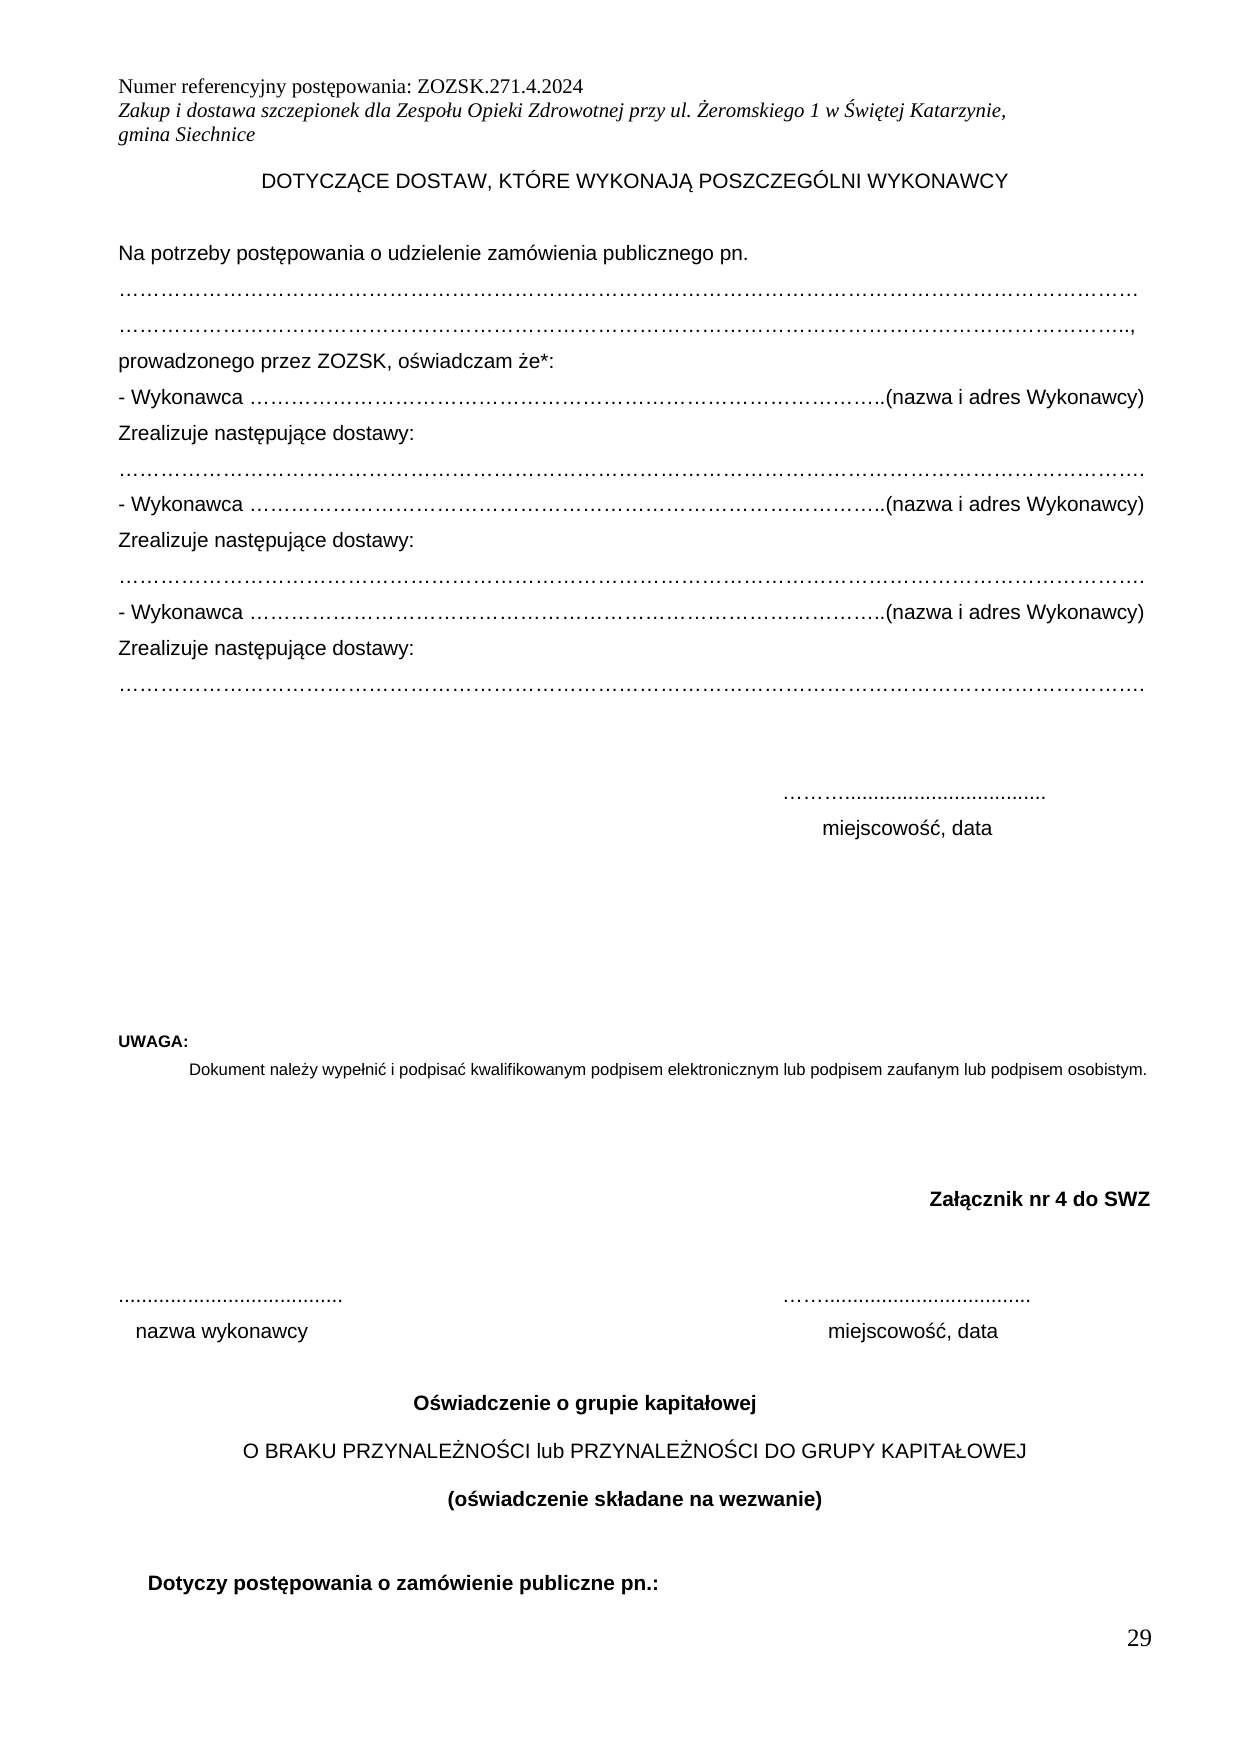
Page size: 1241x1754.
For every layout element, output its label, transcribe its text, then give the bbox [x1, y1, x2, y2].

text …………………………………………………………………………………………………………………………………. [118, 564, 1152, 588]
text ....................................... …….................................... [118, 1283, 1152, 1307]
text nazwa wykonawcy miejscowość, data [118, 1319, 1152, 1343]
text Dotyczy postępowania o zamówienie publiczne pn.: [148, 1570, 1152, 1594]
text Zrealizuje następujące dostawy: [118, 636, 1152, 660]
text O BRAKU PRZYNALEŻNOŚCI lub PRZYNALEŻNOŚCI DO GRUPY KAPITAŁOWEJ [118, 1439, 1152, 1463]
text …………………………………………………………………………………………………………………………………. [118, 672, 1152, 696]
text Zrealizuje następujące dostawy: [118, 420, 1152, 444]
list Dokument należy wypełnić i podpisać kwalifikowanym podpisem elektronicznym lub podpisem zaufanym lub podpisem osobistym. [189, 1060, 1152, 1079]
text ………................................... [118, 780, 1152, 804]
text UWAGA: [118, 1031, 1152, 1051]
text Na potrzeby postępowania o udzielenie zamówienia publicznego pn. ………………………………………………………………………………………………………………………………………………………………………………………………………………………………………………………………….., [118, 241, 1152, 337]
text miejscowość, data [118, 816, 1152, 840]
subtitle Załącznik nr 4 do SWZ [856, 1187, 1152, 1211]
text prowadzonego przez ZOZSK, oświadczam że*: [118, 348, 1152, 372]
subtitle Oświadczenie o grupie kapitałowej [339, 1391, 1152, 1415]
text - Wykonawca ………………………………………………………………………………..(nazwa i adres Wykonawcy) [118, 492, 1152, 516]
text …………………………………………………………………………………………………………………………………. [118, 456, 1152, 480]
text DOTYCZĄCE DOSTAW, KTÓRE WYKONAJĄ POSZCZEGÓLNI WYKONAWCY [118, 169, 1152, 193]
text - Wykonawca ………………………………………………………………………………..(nazwa i adres Wykonawcy) [118, 600, 1152, 624]
text (oświadczenie składane na wezwanie) [118, 1487, 1152, 1511]
text - Wykonawca ………………………………………………………………………………..(nazwa i adres Wykonawcy) [118, 384, 1152, 408]
text Zrealizuje następujące dostawy: [118, 528, 1152, 552]
